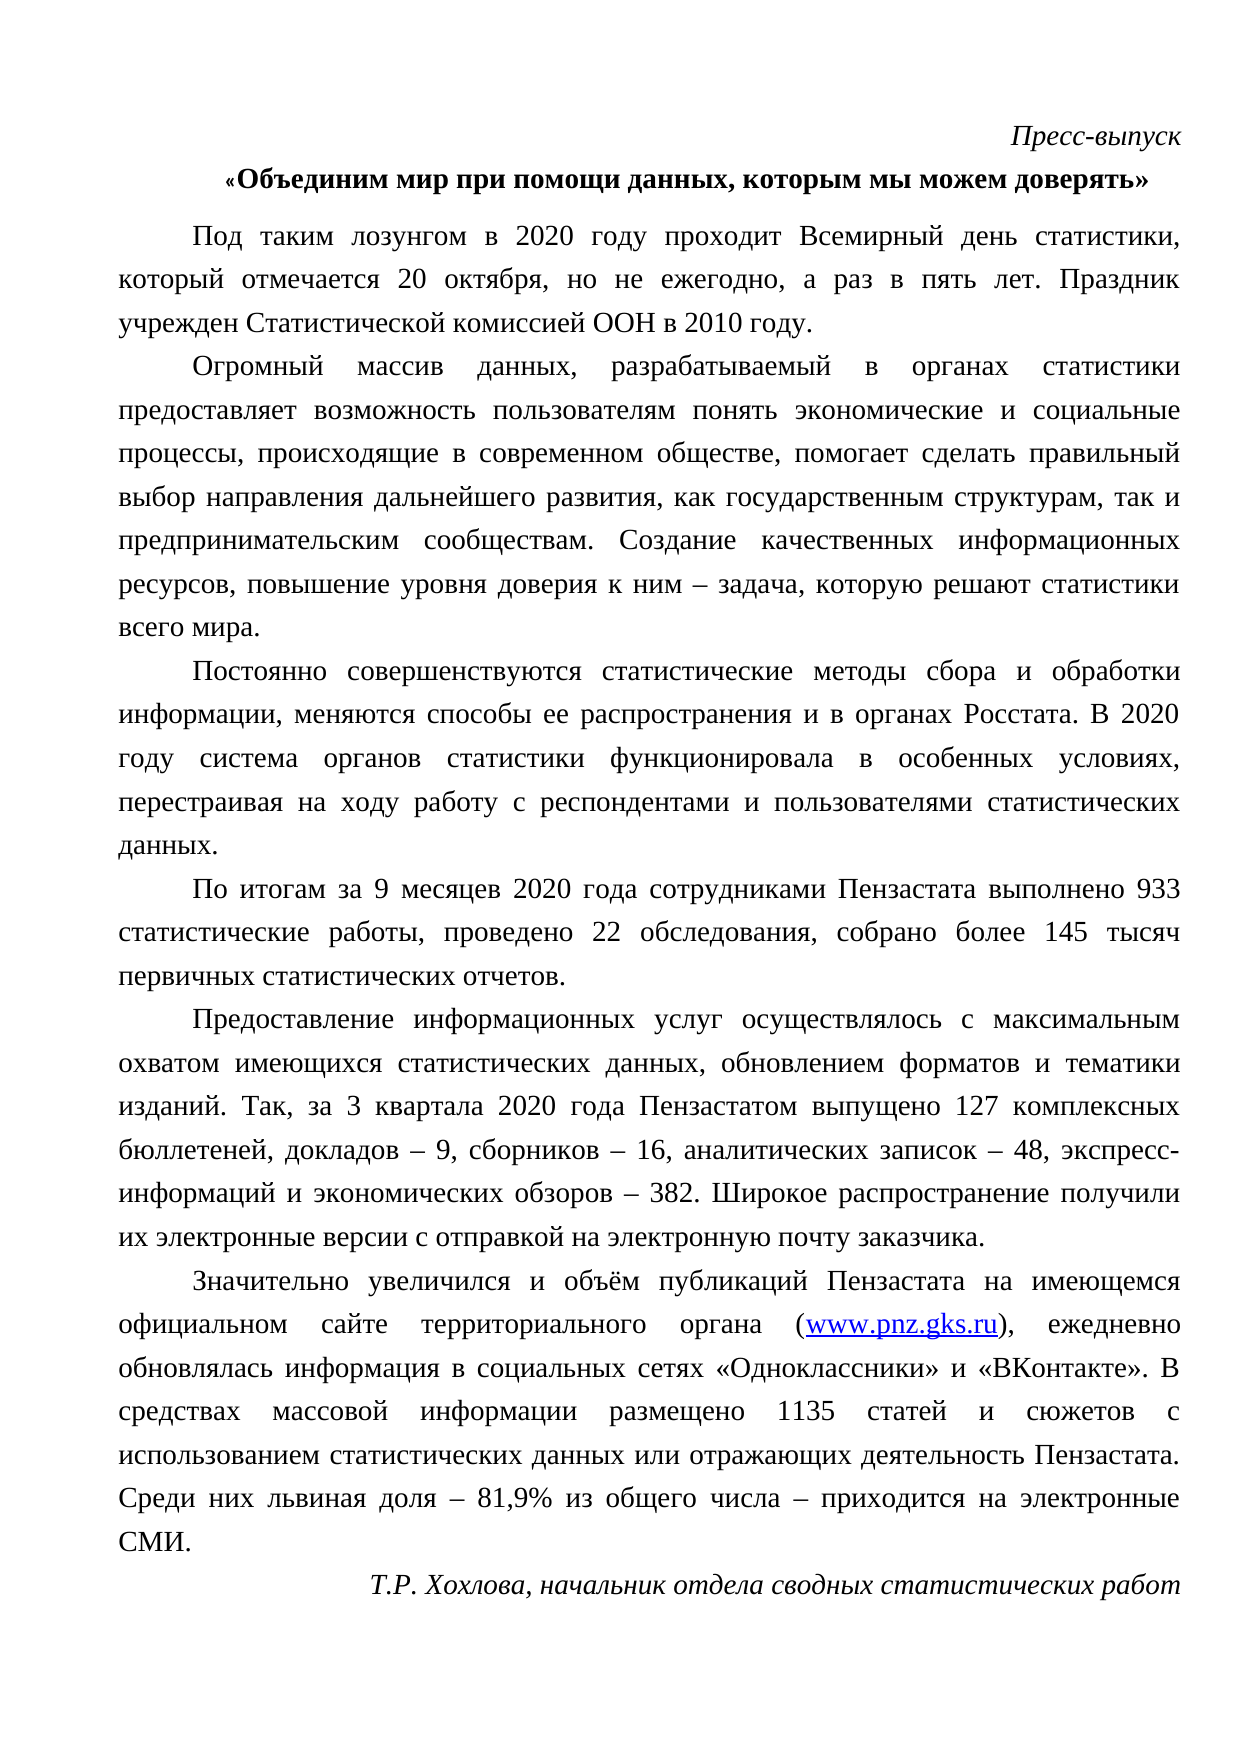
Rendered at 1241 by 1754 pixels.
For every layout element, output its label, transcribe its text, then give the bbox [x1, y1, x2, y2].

text Т.Р. Хохлова, начальник отдела сводных статистических работ [118, 1567, 1181, 1601]
text Пресс-выпуск [118, 118, 1181, 152]
text По итогам за 9 месяцев 2020 года сотрудниками Пензастата выполнено 933 статистические работы, проведено 22 обследования, собрано более 145 тысяч первичных статистических отчетов. [118, 871, 1181, 991]
text Постоянно совершенствуются статистические методы сбора и обработки информации, меняются способы ее распространения и в органах Росстата. В 2020 году система органов статистики функционировала в особенных условиях, перестраивая на ходу работу с респондентами и пользователями статистических данных. [118, 653, 1181, 861]
text «Объединим мир при помощи данных, которым мы можем доверять» [118, 162, 1181, 195]
text Под таким лозунгом в 2020 году проходит Всемирный день статистики, который отмечается 20 октября, но не ежегодно, а раз в пять лет. Праздник учрежден Статистической комиссией ООН в 2010 году. [118, 218, 1181, 338]
text Предоставление информационных услуг осуществлялось с максимальным охватом имеющихся статистических данных, обновлением форматов и тематики изданий. Так, за 3 квартала 2020 года Пензастатом выпущено 127 комплексных бюллетеней, докладов – 9, сборников – 16, аналитических записок – 48, экспресс-информаций и экономических обзоров – 382. Широкое распространение получили их электронные версии с отправкой на электронную почту заказчика. [118, 1001, 1181, 1253]
text Значительно увеличился и объём публикаций Пензастата на имеющемся официальном сайте территориального органа (www.pnz.gks.ru), ежедневно обновлялась информация в социальных сетях «Одноклассники» и «ВКонтакте». В средствах массовой информации размещено 1135 статей и сюжетов с использованием статистических данных или отражающих деятельность Пензастата. Среди них львиная доля – 81,9% из общего числа – приходится на электронные СМИ. [118, 1263, 1181, 1557]
text Огромный массив данных, разрабатываемый в органах статистики предоставляет возможность пользователям понять экономические и социальные процессы, происходящие в современном обществе, помогает сделать правильный выбор направления дальнейшего развития, как государственным структурам, так и предпринимательским сообществам. Создание качественных информационных ресурсов, повышение уровня доверия к ним – задача, которую решают статистики всего мира. [118, 348, 1181, 643]
